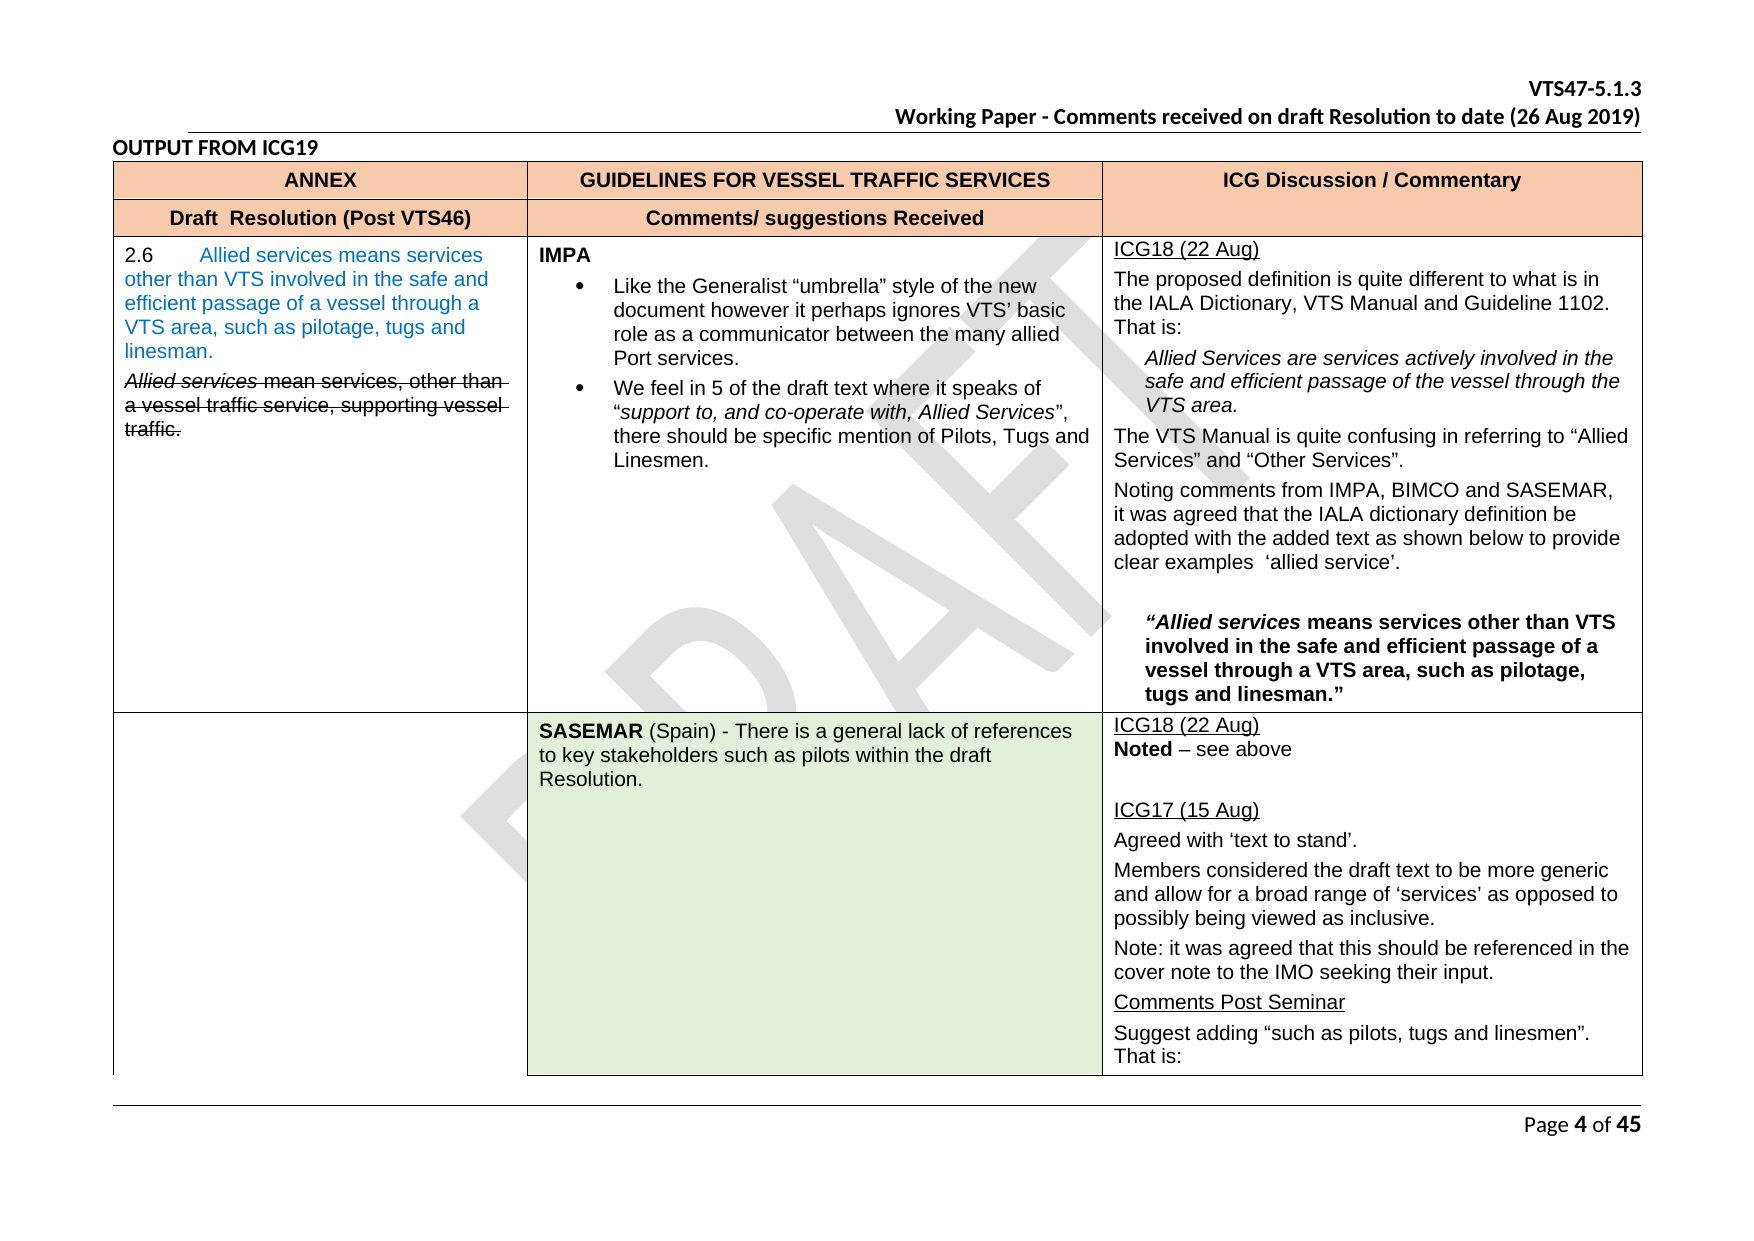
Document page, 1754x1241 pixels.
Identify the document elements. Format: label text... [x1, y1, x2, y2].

table_cell Comments/ suggestions Received [528, 200, 1102, 236]
table_header ICG Discussion / Commentary [1103, 162, 1642, 236]
table_header GUIDELINES FOR VESSEL TRAFFIC SERVICES [528, 162, 1102, 198]
table_cell ICG18 (22 Aug) The proposed definition is quite different to what is in the IALA Dictionary, VTS Manual and Guideline 1102. That is: Allied Services are services actively involved in the safe and efficient passage of the vessel through the VTS area. The VTS Manual is quite confusing in referring to “Allied Services” and “Other Services”. Noting comments from IMPA, BIMCO and SASEMAR, it was agreed that the IALA dictionary definition be adopted with the added text as shown below to provide clear examples ‘allied service’. “Allied services means services other than VTS involved in the safe and efficient passage of a vessel through a VTS area, such as pilotage, tugs and linesman.” [1103, 237, 1642, 712]
table_header ANNEX [114, 162, 527, 198]
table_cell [528, 713, 1102, 1074]
table_cell [114, 713, 527, 1074]
table_cell IMPA Like the Generalist “umbrella” style of the new document however it perhaps ignores VTS’ basic role as a communicator between the many allied Port services. We feel in 5 of the draft text where it speaks of “support to, and co-operate with, Allied Services”, there should be specific mention of Pilots, Tugs and Linesmen. [528, 237, 1102, 712]
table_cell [1103, 713, 1642, 1074]
table_cell Draft Resolution (Post VTS46) [114, 200, 527, 236]
table_cell 2.6 Allied services means services other than VTS involved in the safe and efficient passage of a vessel through a VTS area, such as pilotage, tugs and linesman. Allied services mean services, other than a vessel traffic service, supporting vessel traffic. [114, 237, 527, 712]
